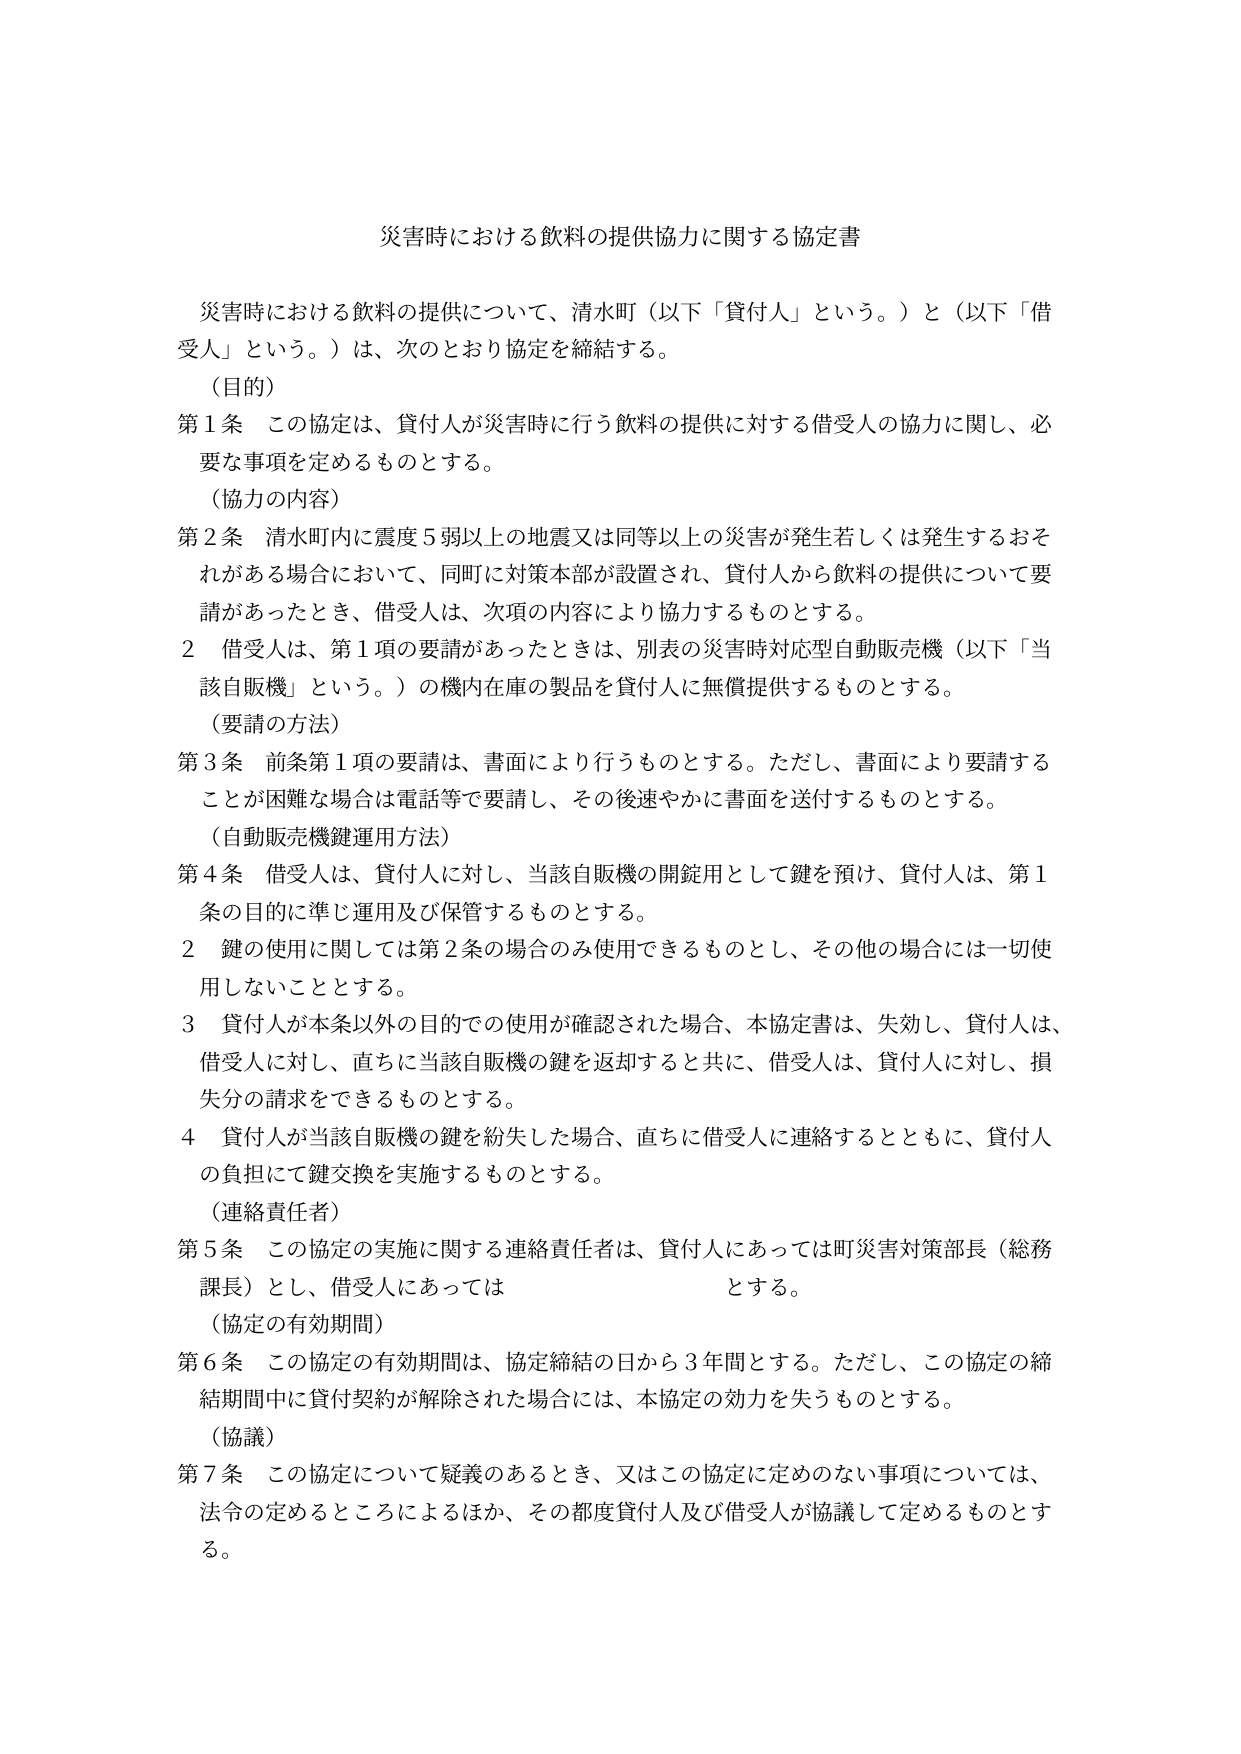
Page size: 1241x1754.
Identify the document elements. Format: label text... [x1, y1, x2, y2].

text 第５条 この協定の実施に関する連絡責任者は、貸付人にあっては町災害対策部長（総務課長）とし、借受人にあっては とする。 [177, 1229, 1063, 1304]
text 第２条 清水町内に震度５弱以上の地震又は同等以上の災害が発生若しくは発生するおそれがある場合において、同町に対策本部が設置され、貸付人から飲料の提供について要請があったとき、借受人は、次項の内容により協力するものとする。 [177, 517, 1063, 629]
text （目的） [177, 367, 1063, 404]
text 第６条 この協定の有効期間は、協定締結の日から３年間とする。ただし、この協定の締結期間中に貸付契約が解除された場合には、本協定の効力を失うものとする。 [177, 1342, 1063, 1417]
text ３ 貸付人が本条以外の目的での使用が確認された場合、本協定書は、失効し、貸付人は、借受人に対し、直ちに当該自販機の鍵を返却すると共に、借受人は、貸付人に対し、損失分の請求をできるものとする。 [177, 1004, 1063, 1117]
text ４ 貸付人が当該自販機の鍵を紛失した場合、直ちに借受人に連絡するとともに、貸付人の負担にて鍵交換を実施するものとする。 [177, 1117, 1063, 1192]
text ２ 鍵の使用に関しては第２条の場合のみ使用できるものとし、その他の場合には一切使用しないこととする。 [177, 929, 1063, 1004]
text 第７条 この協定について疑義のあるとき、又はこの協定に定めのない事項については、法令の定めるところによるほか、その都度貸付人及び借受人が協議して定めるものとする。 [177, 1454, 1063, 1567]
text （連絡責任者） [177, 1192, 1063, 1229]
text 第３条 前条第１項の要請は、書面により行うものとする。ただし、書面により要請することが困難な場合は電話等で要請し、その後速やかに書面を送付するものとする。 [177, 742, 1063, 817]
text （要請の方法） [177, 704, 1063, 742]
text 災害時における飲料の提供について、清水町（以下「貸付人」という。）と（以下「借受人」という。）は、次のとおり協定を締結する。 [177, 292, 1063, 367]
text （協力の内容） [177, 479, 1063, 517]
text （協定の有効期間） [177, 1304, 1063, 1342]
text （自動販売機鍵運用方法） [177, 817, 1063, 854]
text 第１条 この協定は、貸付人が災害時に行う飲料の提供に対する借受人の協力に関し、必要な事項を定めるものとする。 [177, 404, 1063, 479]
text 災害時における飲料の提供協力に関する協定書 [177, 217, 1063, 254]
text 第４条 借受人は、貸付人に対し、当該自販機の開錠用として鍵を預け、貸付人は、第１条の目的に準じ運用及び保管するものとする。 [177, 854, 1063, 929]
text ２ 借受人は、第１項の要請があったときは、別表の災害時対応型自動販売機（以下「当該自販機」という。）の機内在庫の製品を貸付人に無償提供するものとする。 [177, 629, 1063, 704]
text （協議） [177, 1417, 1063, 1454]
